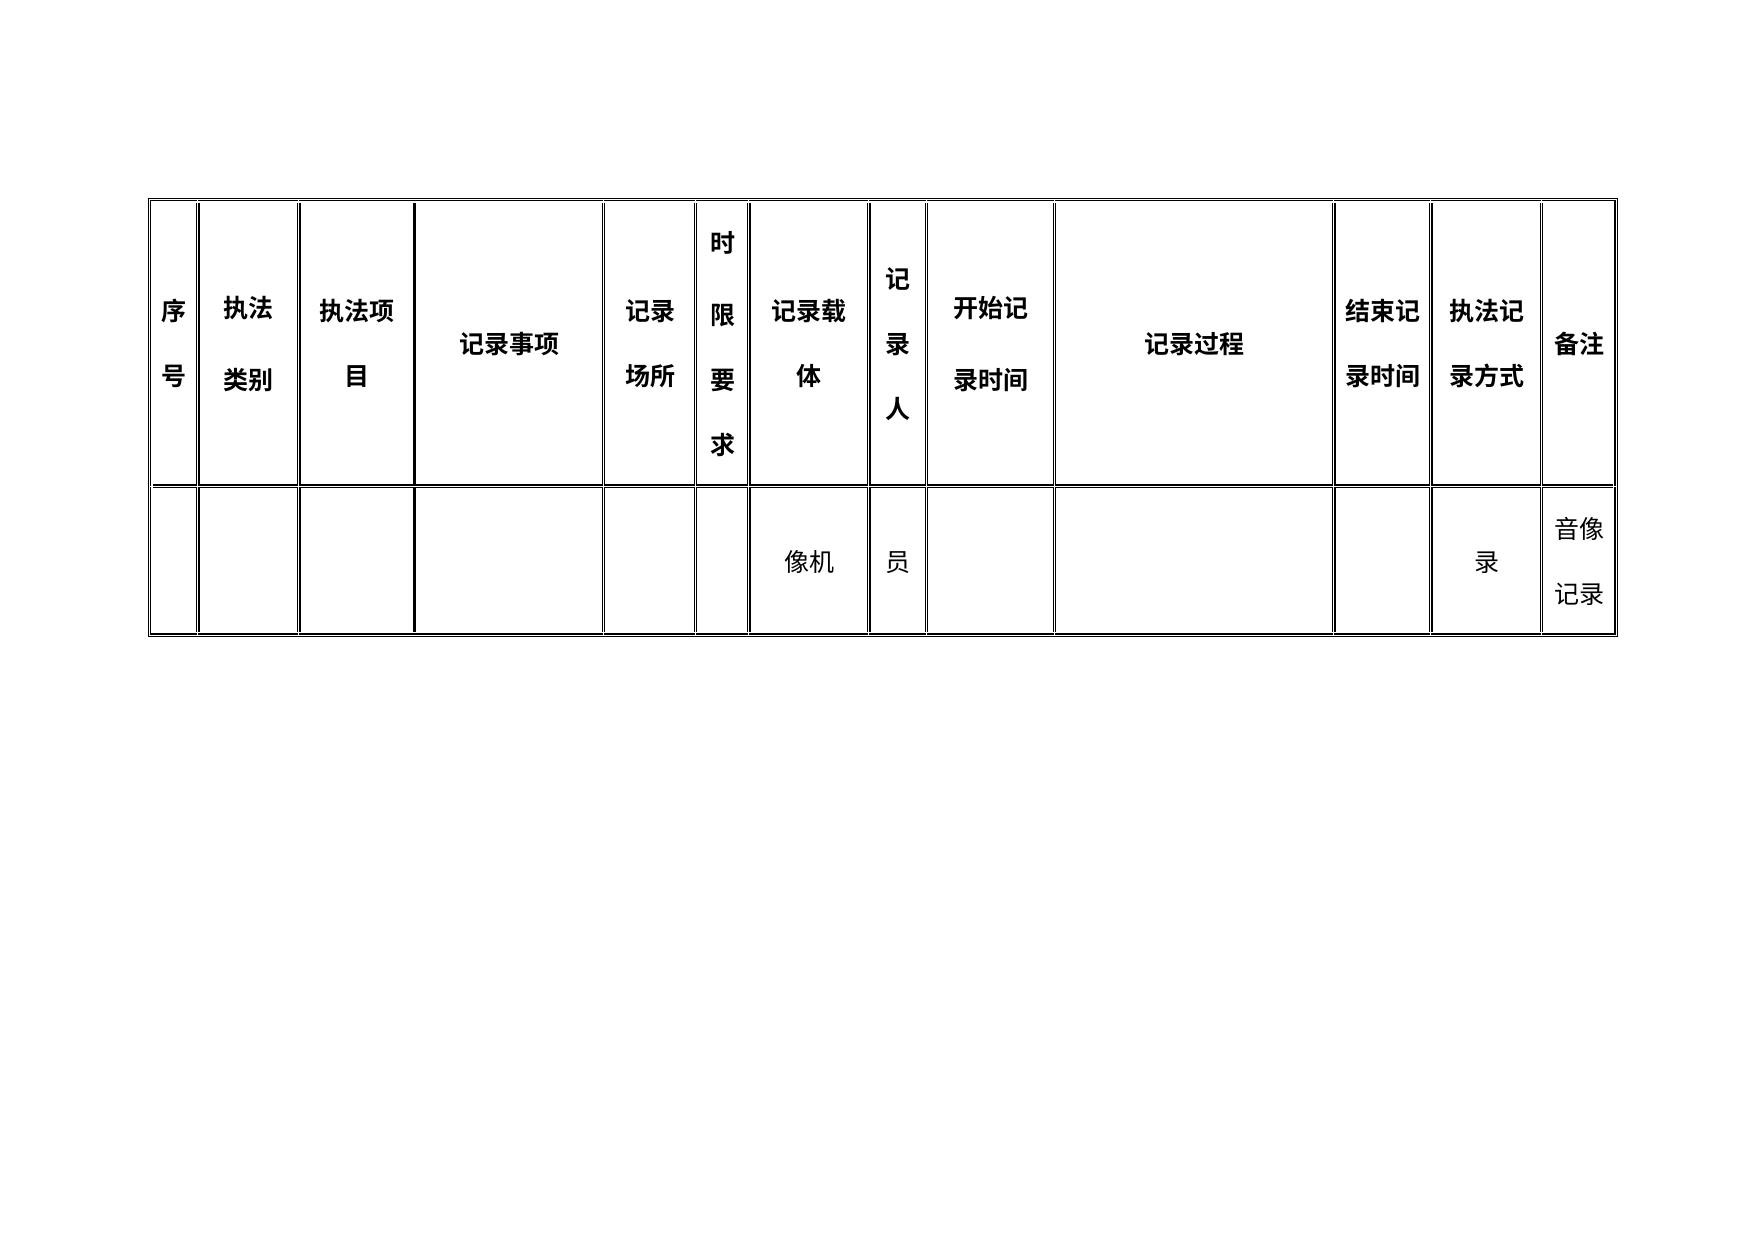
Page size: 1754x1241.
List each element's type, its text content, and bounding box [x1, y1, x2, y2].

table_cell 文书送达开始 [927, 488, 1054, 633]
table_cell 执法人员 [869, 488, 927, 633]
table_cell 执法记录仪或照相机、录像机 [749, 484, 869, 633]
table_header 记录载体 [749, 199, 869, 484]
table_cell 可以同时进行音像记录 [1431, 488, 1542, 633]
table_header 时 限要求 [696, 199, 749, 484]
table_cell 适时 [696, 484, 749, 633]
table_header 执法项目 [299, 201, 414, 484]
table_header 备注 [1542, 201, 1614, 484]
table_cell 执法人员依法送达文书的全过程 [1055, 484, 1334, 633]
table_header 结束记录时间 [1334, 199, 1431, 484]
table_header 记录事项 [414, 201, 604, 484]
table_header 序号 [149, 199, 198, 484]
table_cell 留置送达应当进行音像记录 [1542, 484, 1615, 633]
table_cell 送达场所 [604, 488, 696, 633]
table_cell 12 [151, 484, 198, 633]
table_cell 文书送达全过程 [414, 488, 604, 633]
table_header 记录场所 [604, 201, 696, 484]
table_header 执法记录方式 [1431, 201, 1542, 484]
table_header 记录人 [869, 201, 927, 484]
table_cell 文书送达 [299, 488, 414, 633]
table_cell 行政处罚、行政检查 [198, 484, 299, 633]
table_header 执法 类别 [198, 199, 299, 484]
table_header 记录过程 [1055, 199, 1334, 484]
table_header 开始记 录时间 [927, 201, 1054, 484]
table_cell 文书送达结束后 [1334, 484, 1431, 633]
